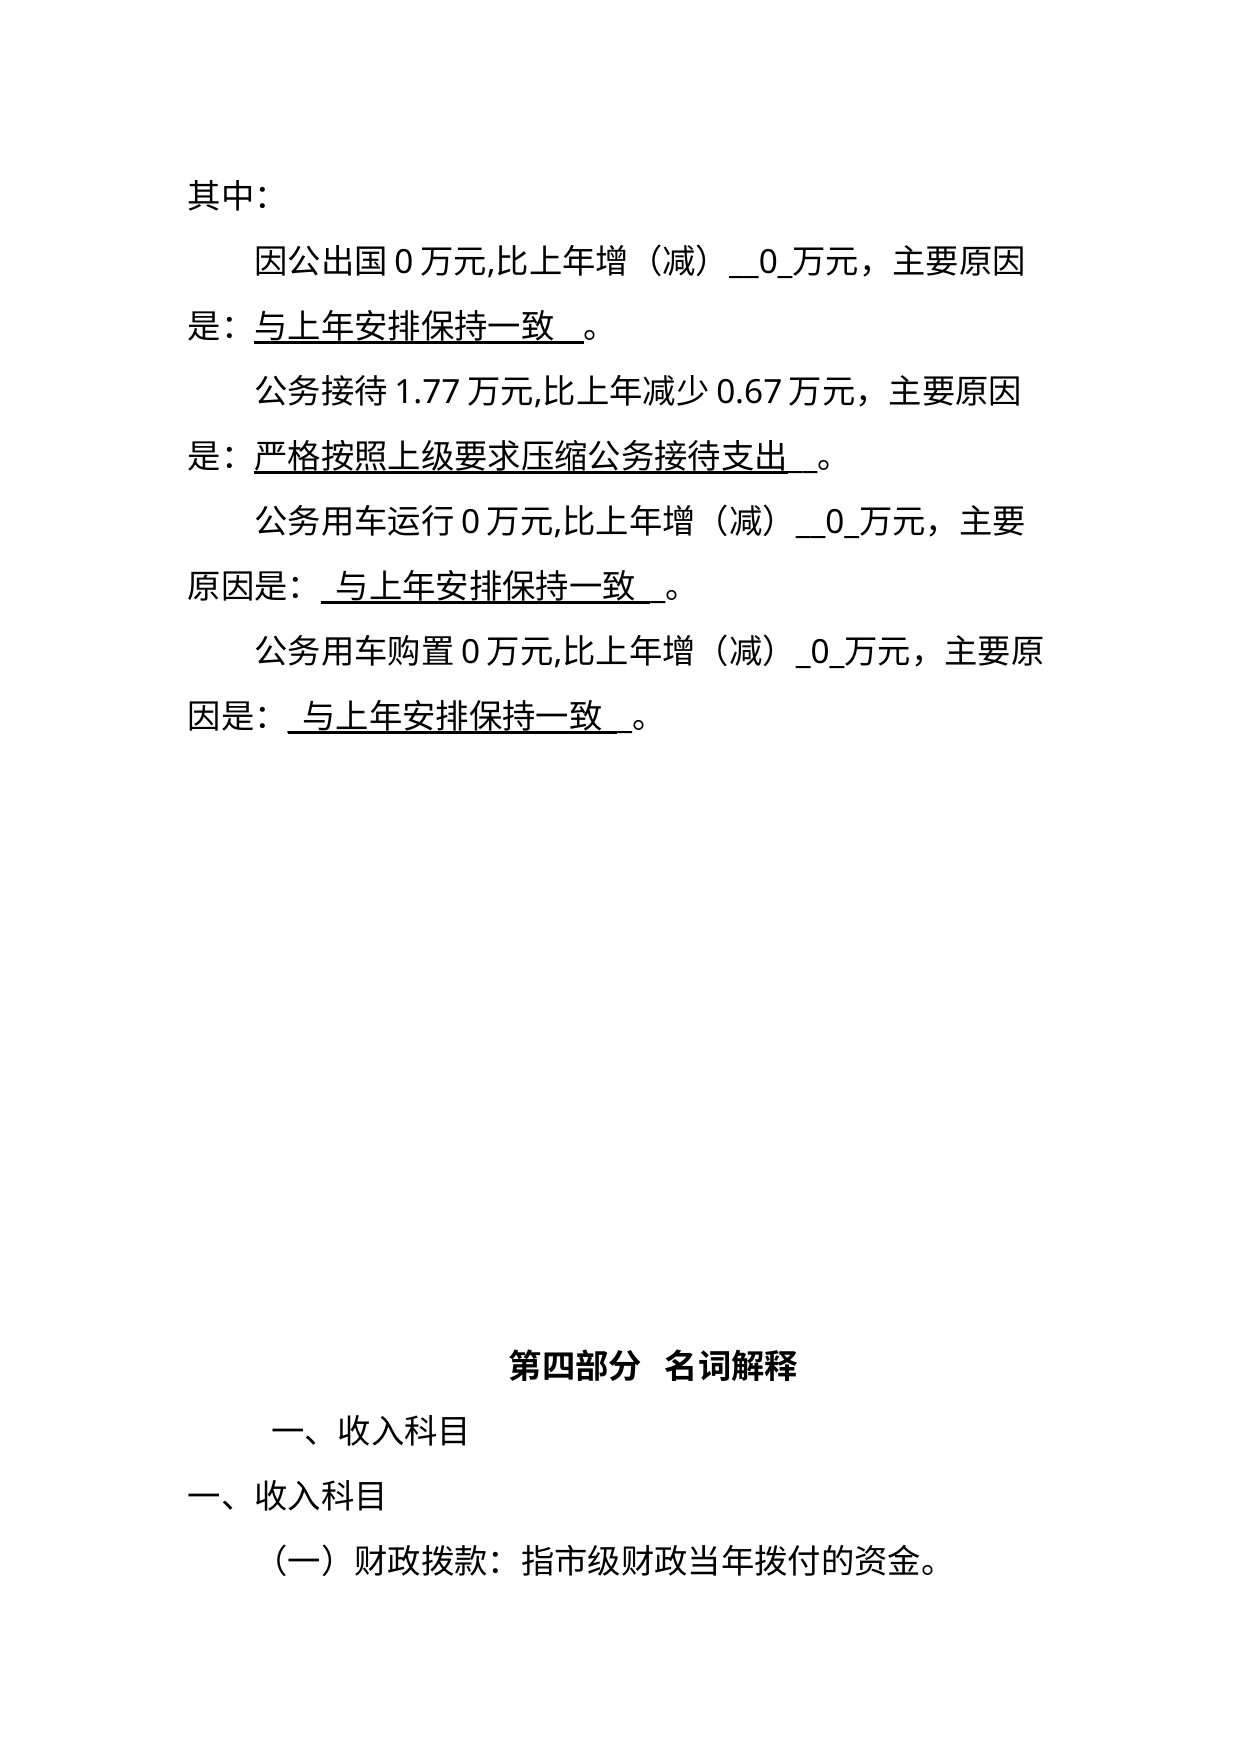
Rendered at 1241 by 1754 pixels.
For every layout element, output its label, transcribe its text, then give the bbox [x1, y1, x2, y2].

list 财政拨款：指市级财政当年拨付的资金。 [187, 1527, 1053, 1592]
text 公务用车购置0万元,比上年增（减）_0_万元，主要原因是：_与上年安排保持一致__。 [187, 617, 1053, 747]
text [187, 162, 1053, 227]
text 公务用车运行0万元,比上年增（减）__0_万元，主要原因是：_与上年安排保持一致__。 [187, 487, 1053, 617]
text 一、收入科目 [187, 1462, 1053, 1527]
text 第四部分 名词解释 [187, 1332, 1053, 1397]
text 公务接待1.77万元,比上年减少0.67万元，主要原因是：严格按照上级要求压缩公务接待支出__。 [187, 357, 1053, 487]
text 一、收入科目 [187, 1397, 1053, 1462]
text 因公出国0万元,比上年增（减）__0_万元，主要原因是：与上年安排保持一致__。 [187, 227, 1053, 357]
